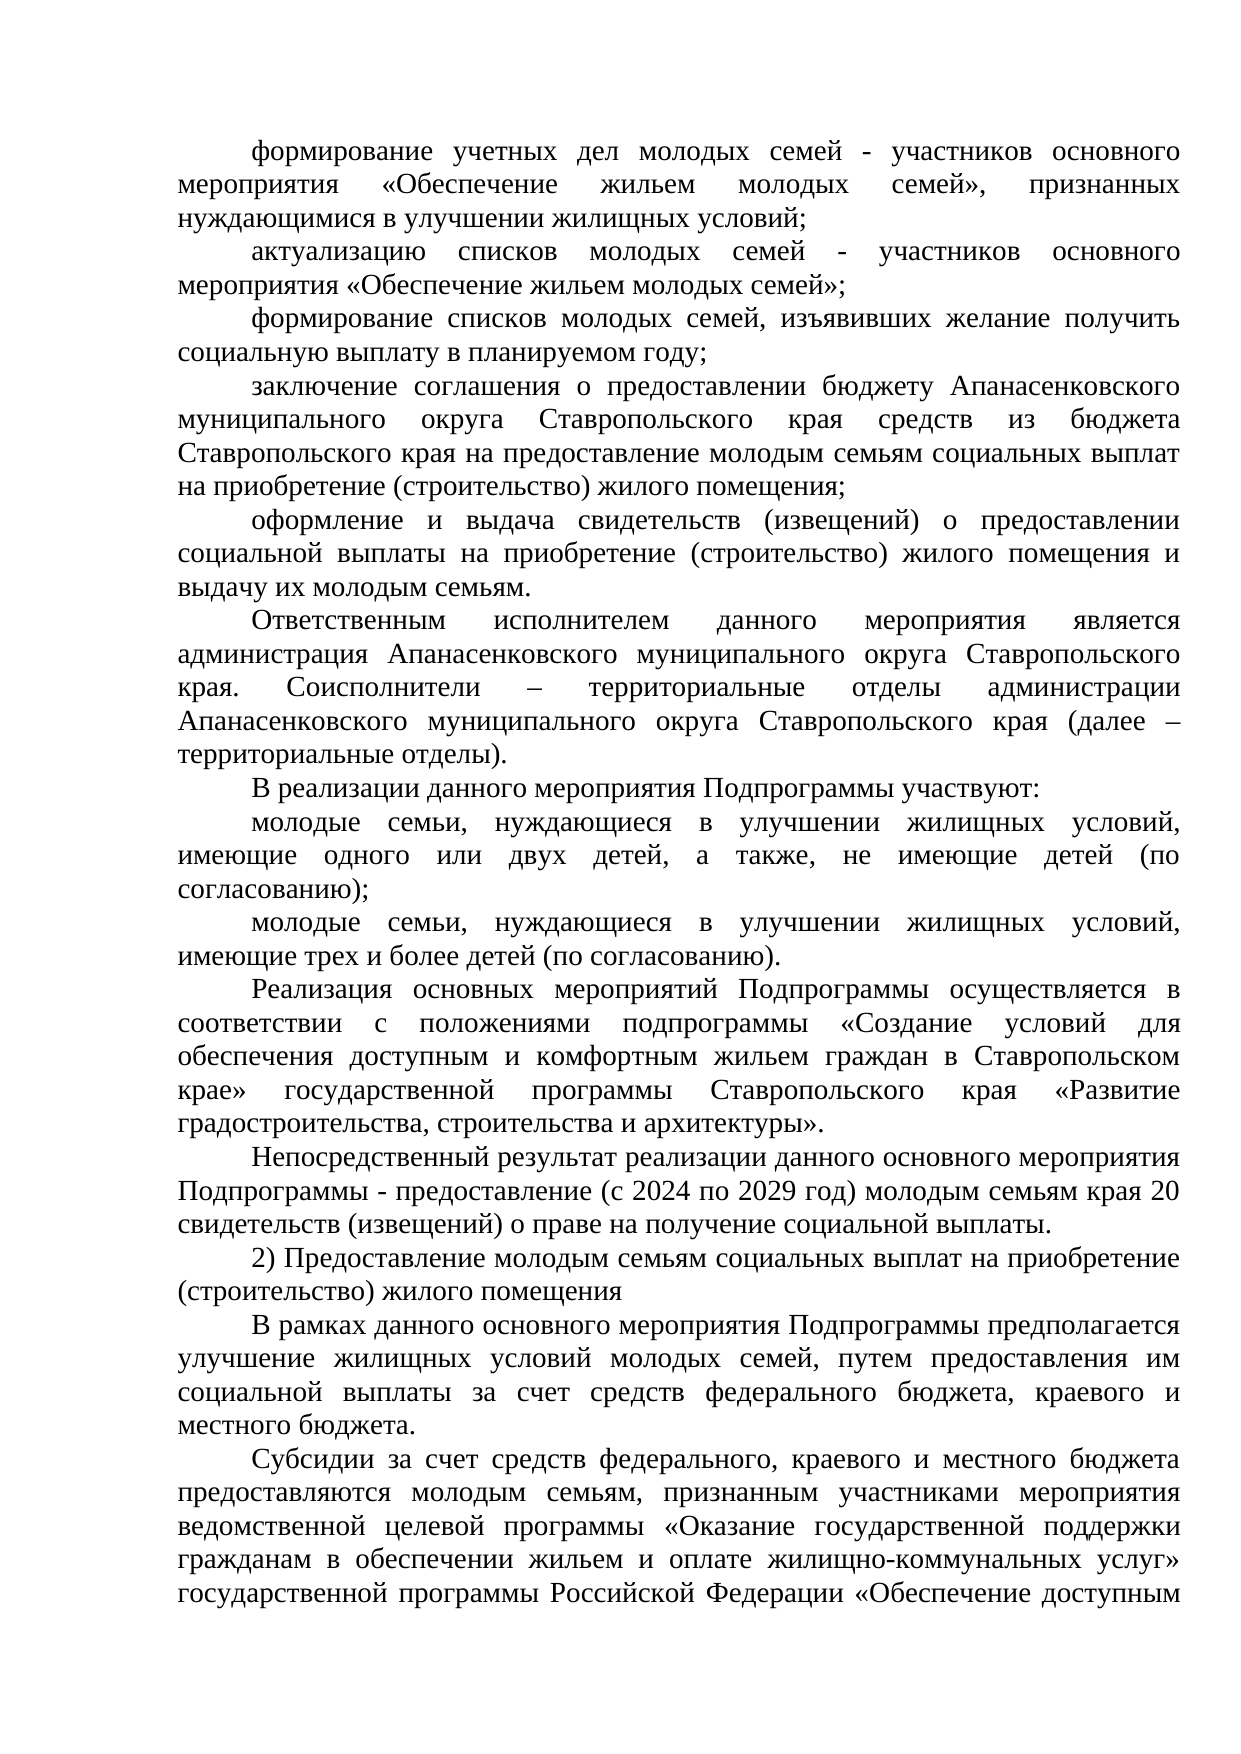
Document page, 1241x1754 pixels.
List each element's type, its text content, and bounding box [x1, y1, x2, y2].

text Реализация основных мероприятий Подпрограммы осуществляется в соответствии с положениями подпрограммы «Создание условий для обеспечения доступным и комфортным жильем граждан в Ставропольском крае» государственной программы Ставропольского края «Развитие градостроительства, строительства и архитектуры». [177, 971, 1181, 1139]
text оформление и выдача свидетельств (извещений) о предоставлении социальной выплаты на приобретение (строительство) жилого помещения и выдачу их молодым семьям. [177, 502, 1181, 602]
text 2) Предоставление молодым семьям социальных выплат на приобретение (строительство) жилого помещения [177, 1240, 1181, 1307]
text заключение соглашения о предоставлении бюджету Апанасенковского муниципального округа Ставропольского края средств из бюджета Ставропольского края на предоставление молодым семьям социальных выплат на приобретение (строительство) жилого помещения; [177, 368, 1181, 502]
text Непосредственный результат реализации данного основного мероприятия Подпрограммы - предоставление (с 2024 по 2029 год) молодым семьям края 20 свидетельств (извещений) о праве на получение социальной выплаты. [177, 1139, 1181, 1240]
text молодые семьи, нуждающиеся в улучшении жилищных условий, имеющие трех и более детей (по согласованию). [177, 904, 1181, 971]
text Ответственным исполнителем данного мероприятия является администрация Апанасенковского муниципального округа Ставропольского края. Соисполнители – территориальные отделы администрации Апанасенковского муниципального округа Ставропольского края (далее – территориальные отделы). [177, 602, 1181, 770]
text актуализацию списков молодых семей - участников основного мероприятия «Обеспечение жильем молодых семей»; [177, 233, 1181, 301]
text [177, 1441, 1181, 1609]
text молодые семьи, нуждающиеся в улучшении жилищных условий, имеющие одного или двух детей, а также, не имеющие детей (по согласованию); [177, 804, 1181, 904]
text В реализации данного мероприятия Подпрограммы участвуют: [177, 770, 1181, 804]
text формирование списков молодых семей, изъявивших желание получить социальную выплату в планируемом году; [177, 301, 1181, 368]
text формирование учетных дел молодых семей - участников основного мероприятия «Обеспечение жильем молодых семей», признанных нуждающимися в улучшении жилищных условий; [177, 133, 1181, 233]
text В рамках данного основного мероприятия Подпрограммы предполагается улучшение жилищных условий молодых семей, путем предоставления им социальной выплаты за счет средств федерального бюджета, краевого и местного бюджета. [177, 1307, 1181, 1441]
